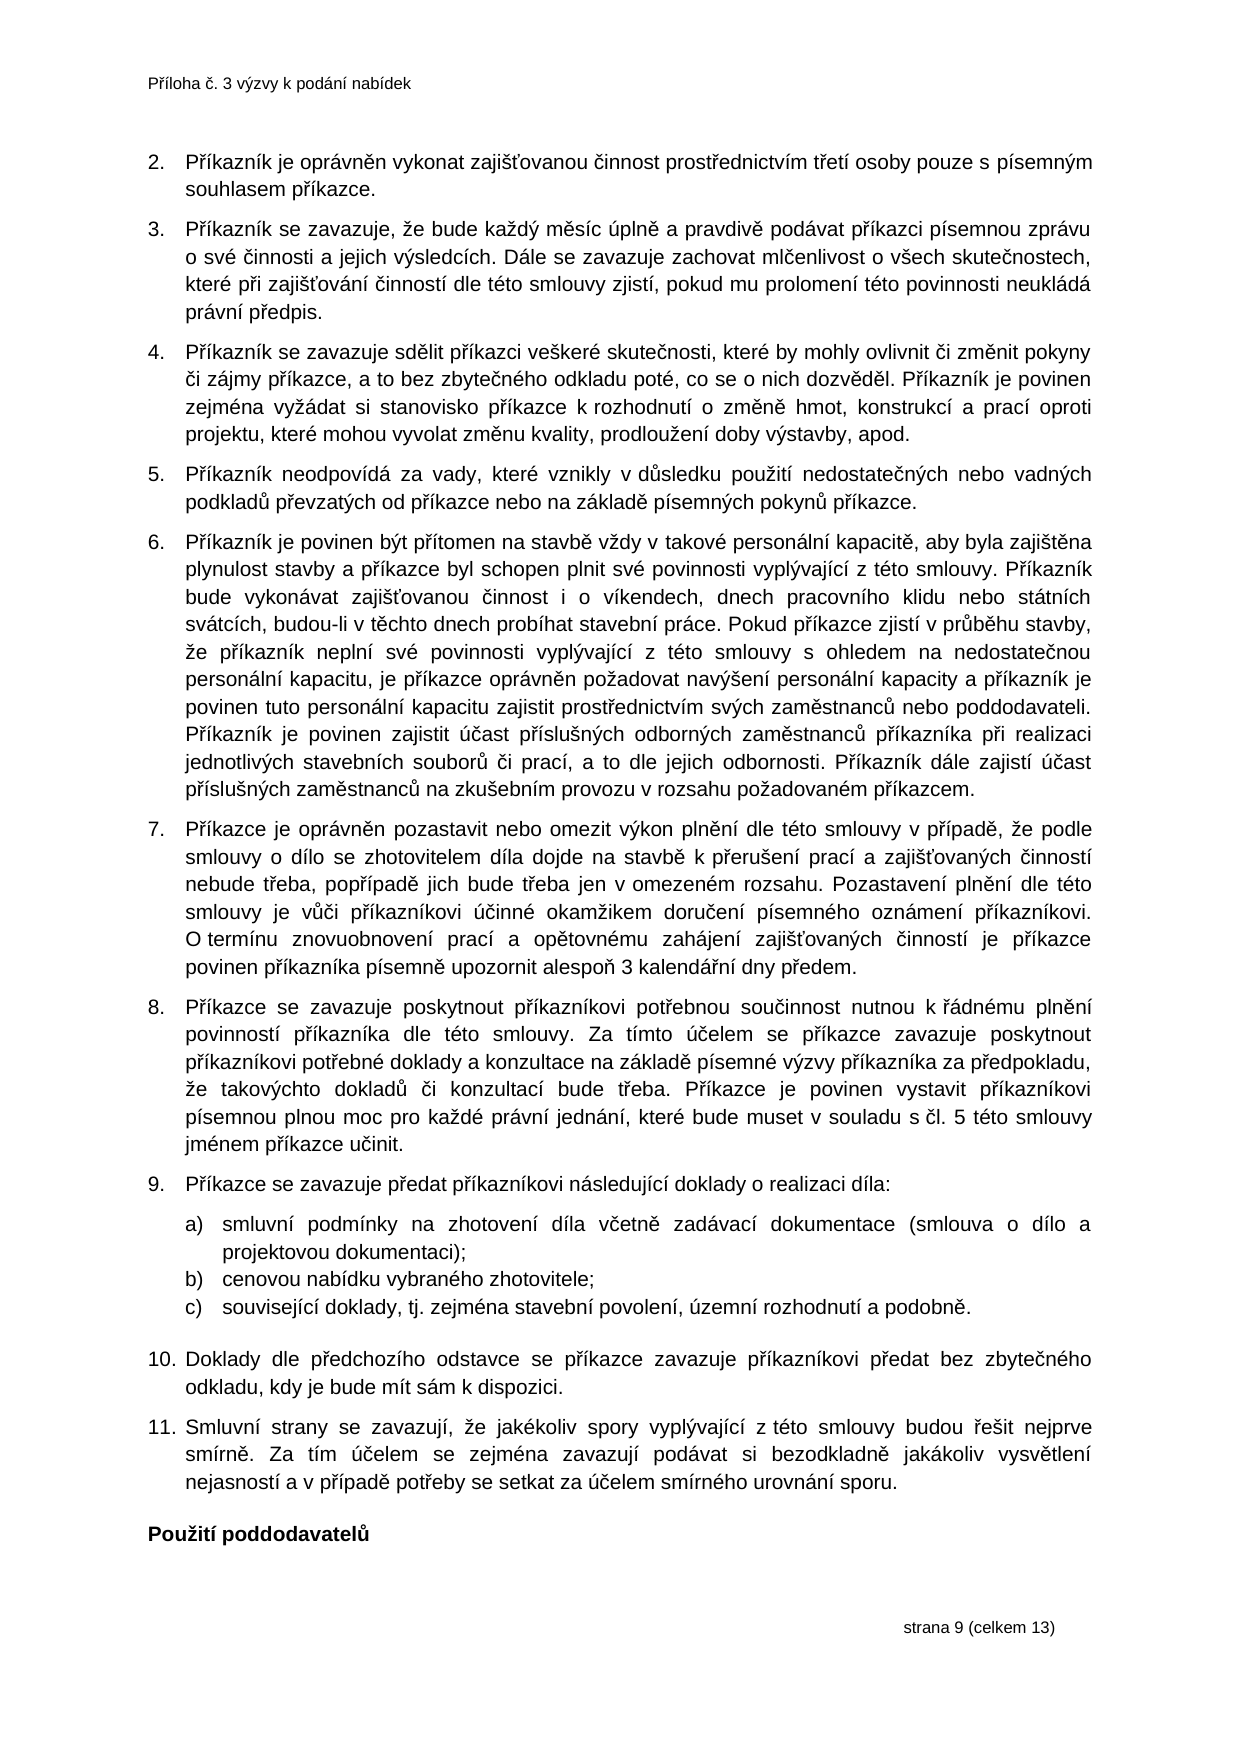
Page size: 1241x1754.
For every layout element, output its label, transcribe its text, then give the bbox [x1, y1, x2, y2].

list Příkazník je povinen být přítomen na stavbě vždy v takové personální kapacitě, aby byla zajištěna plynulost stavby a příkazce byl schopen plnit své povinnosti vyplývající z této smlouvy. Příkazník bude vykonávat zajišťovanou činnost i o víkendech, dnech pracovního klidu nebo státních svátcích, budou-li v těchto dnech probíhat stavební práce. Pokud příkazce zjistí v průběhu stavby, že příkazník neplní své povinnosti vyplývající z této smlouvy s ohledem na nedostatečnou personální kapacitu, je příkazce oprávněn požadovat navýšení personální kapacity a příkazník je povinen tuto personální kapacitu zajistit prostřednictvím svých zaměstnanců nebo poddodavateli. Příkazník je povinen zajistit účast příslušných odborných zaměstnanců příkazníka při realizaci jednotlivých stavebních souborů či prací, a to dle jejich odbornosti. Příkazník dále zajistí účast příslušných zaměstnanců na zkušebním provozu v rozsahu požadovaném příkazcem. [148, 530, 1092, 801]
list Příkazník se zavazuje, že bude každý měsíc úplně a pravdivě podávat příkazci písemnou zprávu o své činnosti a jejich výsledcích. Dále se zavazuje zachovat mlčenlivost o všech skutečnostech, které při zajišťování činností dle této smlouvy zjistí, pokud mu prolomení této povinnosti neukládá právní předpis. [148, 217, 1092, 324]
list Příkazce je oprávněn pozastavit nebo omezit výkon plnění dle této smlouvy v případě, že podle smlouvy o dílo se zhotovitelem díla dojde na stavbě k přerušení prací a zajišťovaných činností nebude třeba, popřípadě jich bude třeba jen v omezeném rozsahu. Pozastavení plnění dle této smlouvy je vůči příkazníkovi účinné okamžikem doručení písemného oznámení příkazníkovi. O termínu znovuobnovení prací a opětovnému zahájení zajišťovaných činností je příkazce povinen příkazníka písemně upozornit alespoň 3 kalendářní dny předem. [148, 817, 1092, 979]
list Příkazník se zavazuje sdělit příkazci veškeré skutečnosti, které by mohly ovlivnit či změnit pokyny či zájmy příkazce, a to bez zbytečného odkladu poté, co se o nich dozvěděl. Příkazník je povinen zejména vyžádat si stanovisko příkazce k rozhodnutí o změně hmot, konstrukcí a prací oproti projektu, které mohou vyvolat změnu kvality, prodloužení doby výstavby, apod. [148, 340, 1092, 446]
list cenovou nabídku vybraného zhotovitele; [185, 1267, 1092, 1291]
list smluvní podmínky na zhotovení díla včetně zadávací dokumentace (smlouva o dílo a projektovou dokumentaci); [185, 1212, 1092, 1264]
list související doklady, tj. zejména stavební povolení, územní rozhodnutí a podobně. [185, 1295, 1092, 1319]
list Příkazce se zavazuje poskytnout příkazníkovi potřebnou součinnost nutnou k řádnému plnění povinností příkazníka dle této smlouvy. Za tímto účelem se příkazce zavazuje poskytnout příkazníkovi potřebné doklady a konzultace na základě písemné výzvy příkazníka za předpokladu, že takovýchto dokladů či konzultací bude třeba. Příkazce je povinen vystavit příkazníkovi písemnou plnou moc pro každé právní jednání, které bude muset v souladu s čl. 5 této smlouvy jménem příkazce učinit. [148, 995, 1092, 1156]
list Příkazce se zavazuje předat příkazníkovi následující doklady o realizaci díla: [148, 1172, 1092, 1196]
list Smluvní strany se zavazují, že jakékoliv spory vyplývající z této smlouvy budou řešit nejprve smírně. Za tím účelem se zejména zavazují podávat si bezodkladně jakákoliv vysvětlení nejasností a v případě potřeby se setkat za účelem smírného urovnání sporu. [148, 1415, 1092, 1494]
list Příkazník neodpovídá za vady, které vznikly v důsledku použití nedostatečných nebo vadných podkladů převzatých od příkazce nebo na základě písemných pokynů příkazce. [148, 462, 1092, 514]
text Použití poddodavatelů [148, 1522, 1092, 1546]
list Doklady dle předchozího odstavce se příkazce zavazuje příkazníkovi předat bez zbytečného odkladu, kdy je bude mít sám k dispozici. [148, 1347, 1092, 1399]
list Příkazník je oprávněn vykonat zajišťovanou činnost prostřednictvím třetí osoby pouze s písemným souhlasem příkazce. [148, 150, 1092, 201]
